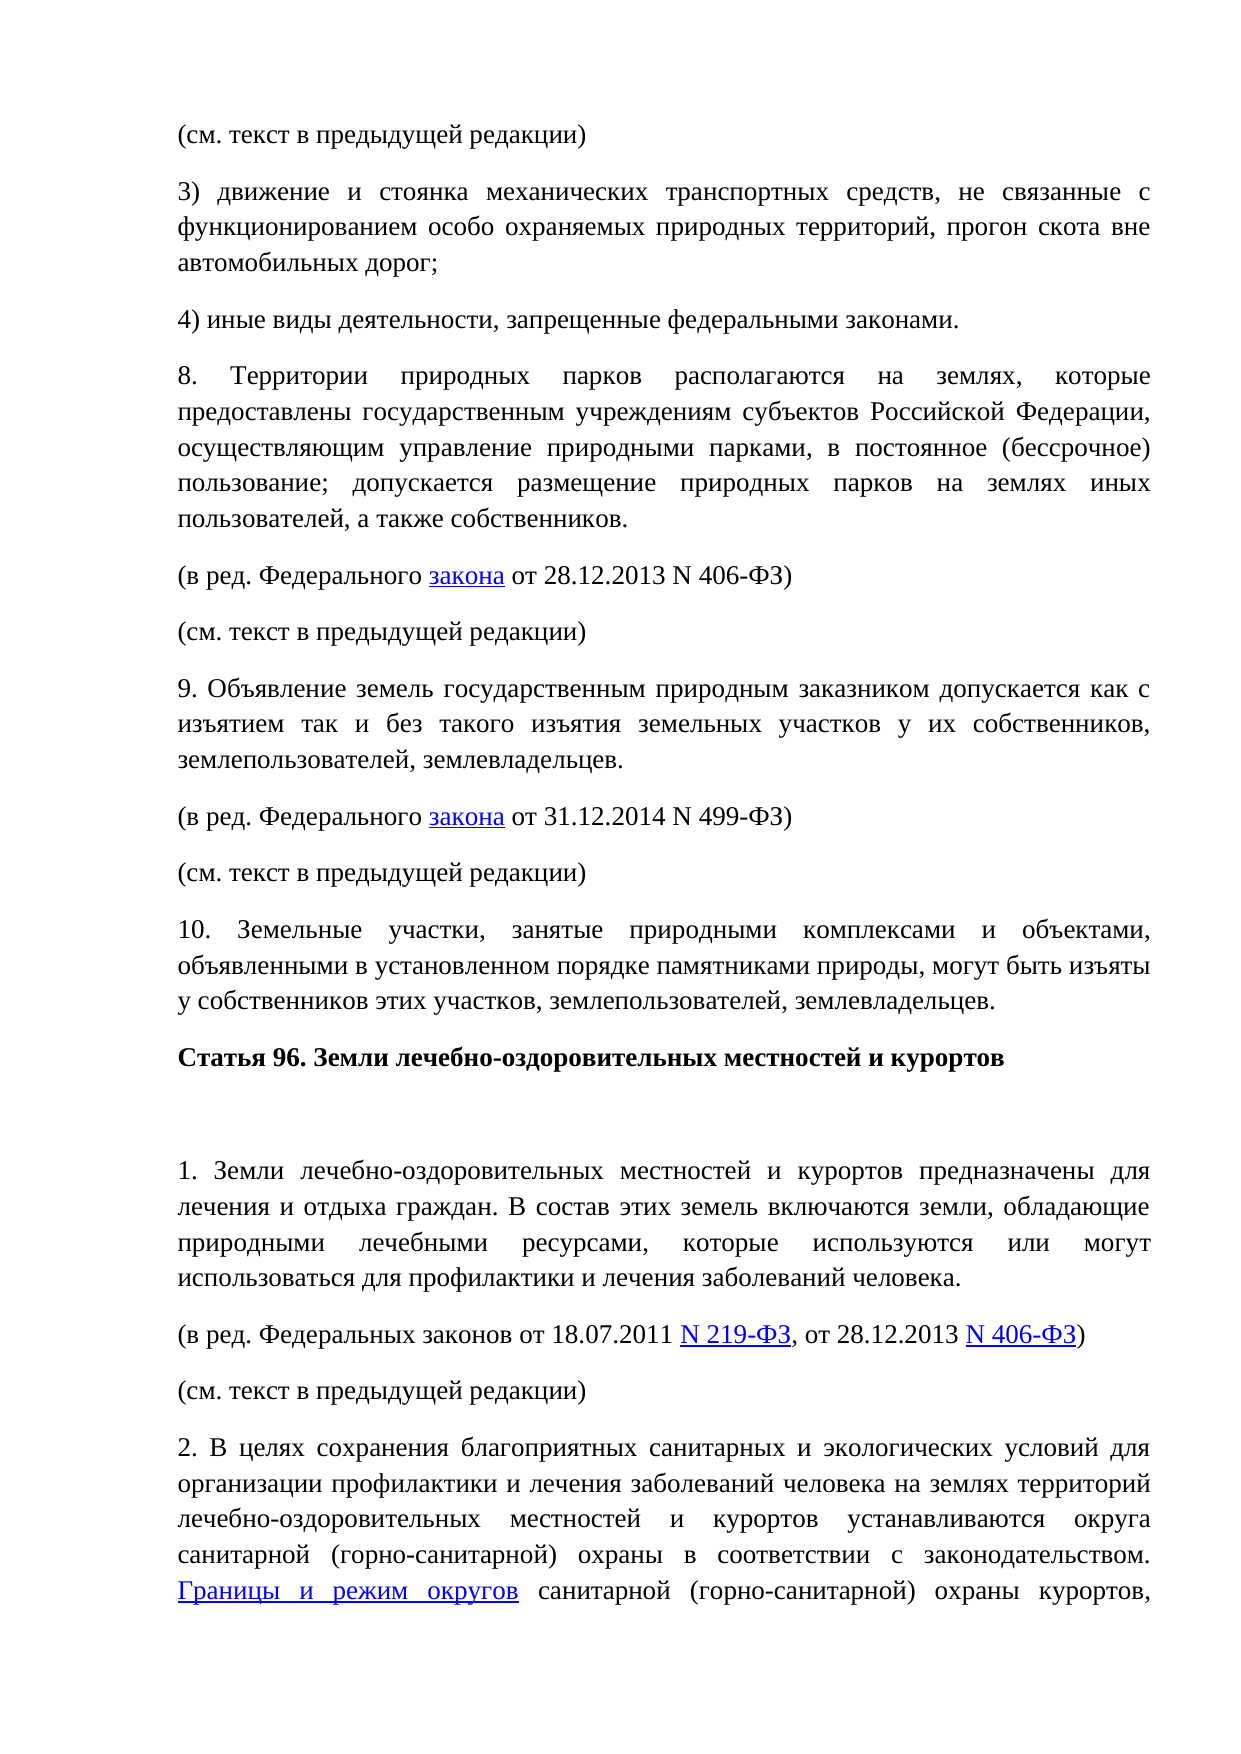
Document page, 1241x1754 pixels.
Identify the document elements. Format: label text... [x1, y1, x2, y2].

text (см. текст в предыдущей редакции) [177, 1374, 1152, 1406]
text (см. текст в предыдущей редакции) [177, 118, 1152, 149]
text (см. текст в предыдущей редакции) [177, 615, 1152, 646]
text (в ред. Федеральных законов от 18.07.2011 N 219-ФЗ, от 28.12.2013 N 406-ФЗ) [177, 1318, 1152, 1349]
text Статья 96. Земли лечебно-оздоровительных местностей и курортов [177, 1041, 1152, 1072]
text 8. Территории природных парков располагаются на землях, которые предоставлены государственным учреждениям субъектов Российской Федерации, осуществляющим управление природными парками, в постоянное (бессрочное) пользование; допускается размещение природных парков на землях иных пользователей, а также собственников. [177, 359, 1152, 533]
text 4) иные виды деятельности, запрещенные федеральными законами. [177, 303, 1152, 334]
text 3) движение и стоянка механических транспортных средств, не связанные с функционированием особо охраняемых природных территорий, прогон скота вне автомобильных дорог; [177, 175, 1152, 277]
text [177, 1431, 1152, 1605]
text 9. Объявление земель государственным природным заказником допускается как с изъятием так и без такого изъятия земельных участков у их собственников, землепользователей, землевладельцев. [177, 672, 1152, 774]
text (см. текст в предыдущей редакции) [177, 856, 1152, 888]
text (в ред. Федерального закона от 31.12.2014 N 499-ФЗ) [177, 800, 1152, 831]
text 10. Земельные участки, занятые природными комплексами и объектами, объявленными в установленном порядке памятниками природы, могут быть изъяты у собственников этих участков, землепользователей, землевладельцев. [177, 913, 1152, 1016]
text (в ред. Федерального закона от 28.12.2013 N 406-ФЗ) [177, 559, 1152, 590]
text 1. Земли лечебно-оздоровительных местностей и курортов предназначены для лечения и отдыха граждан. В состав этих земель включаются земли, обладающие природными лечебными ресурсами, которые используются или могут использоваться для профилактики и лечения заболеваний человека. [177, 1154, 1152, 1292]
